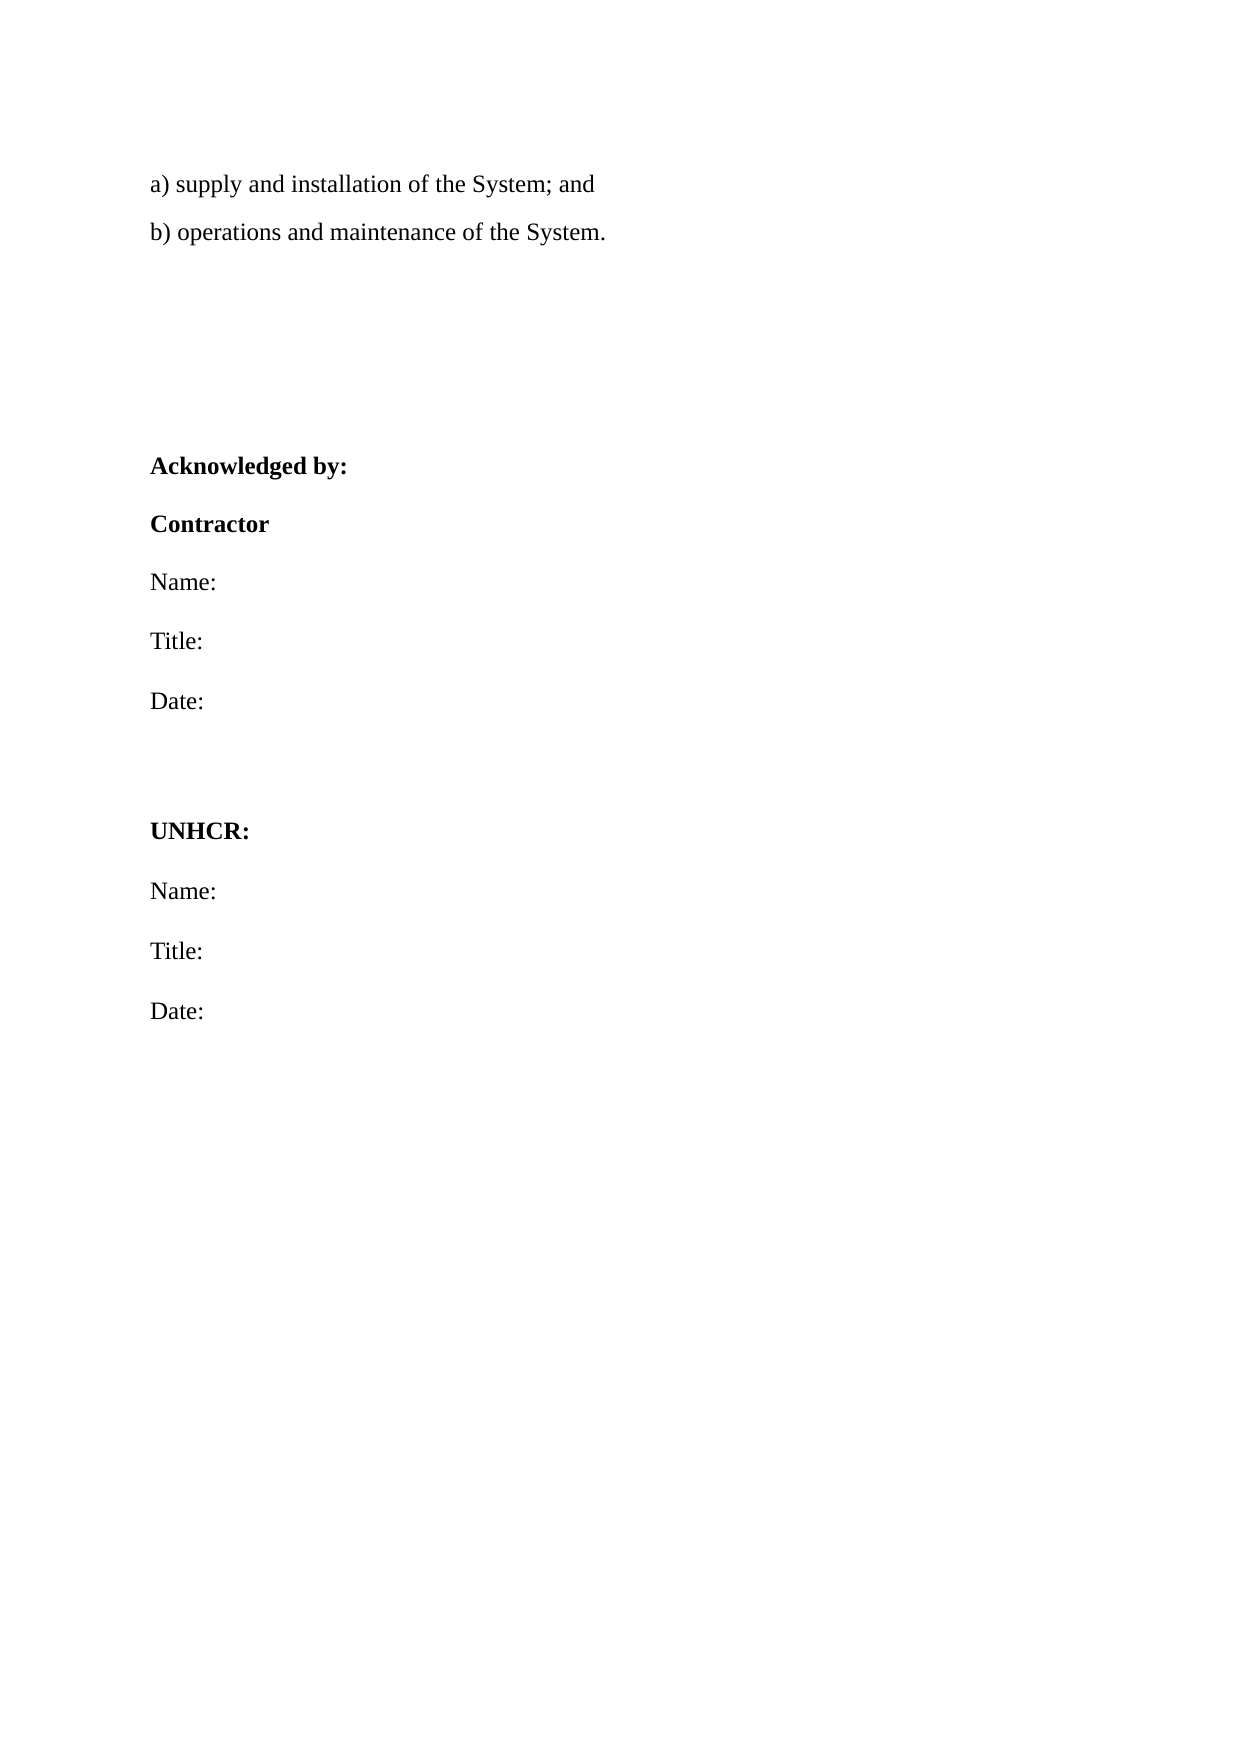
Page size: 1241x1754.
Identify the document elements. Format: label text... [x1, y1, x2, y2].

text Title: [150, 936, 1089, 965]
text Title: [150, 626, 1089, 655]
text Name: [150, 567, 1089, 595]
text Acknowledged by: [150, 451, 1089, 479]
text Date: [150, 996, 1089, 1024]
text UNHCR: [150, 816, 1089, 845]
text Contractor [150, 509, 1089, 537]
text a) supply and installation of the System; and [150, 169, 1089, 198]
text b) operations and maintenance of the System. [150, 217, 1089, 246]
text Date: [150, 686, 1089, 715]
text Name: [150, 876, 1089, 905]
